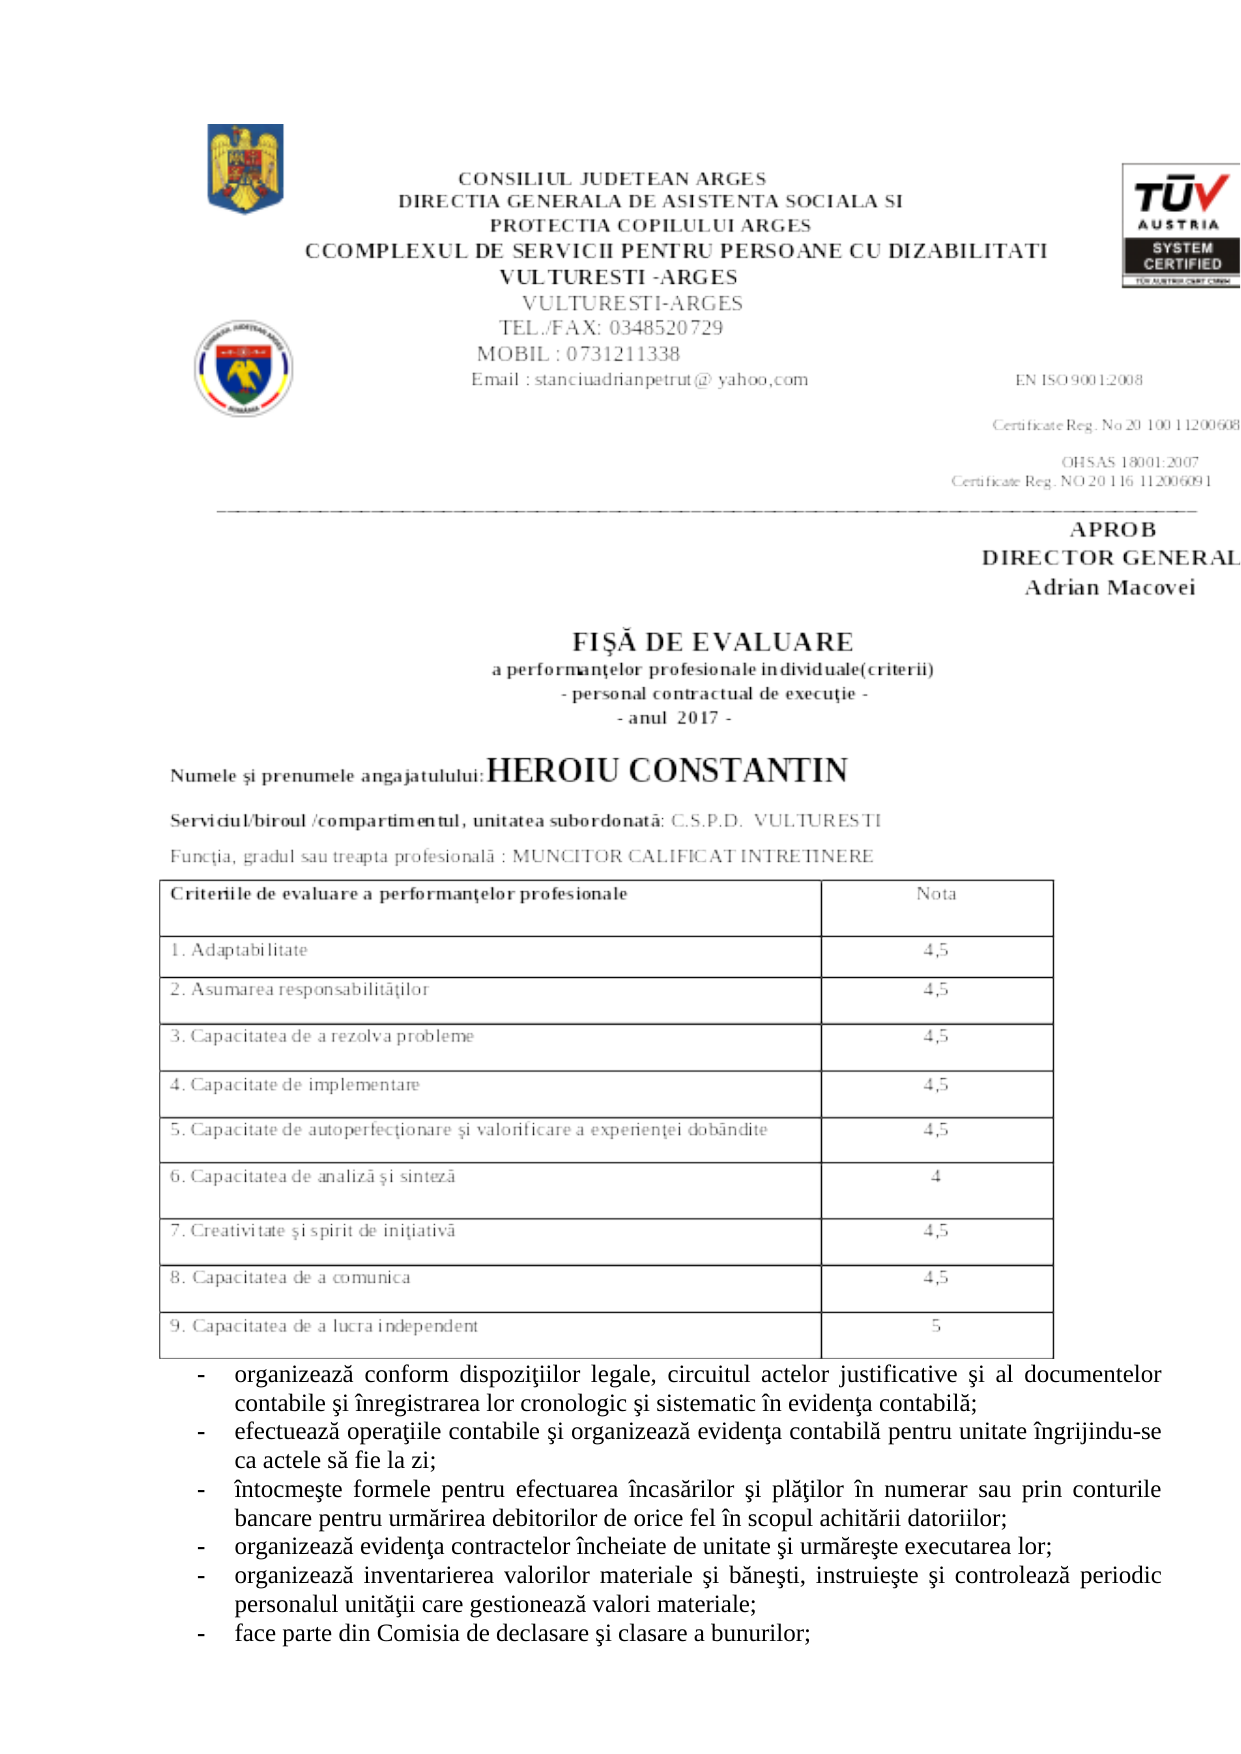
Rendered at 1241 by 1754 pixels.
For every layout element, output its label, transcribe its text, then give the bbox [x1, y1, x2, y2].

list organizează inventarierea valorilor materiale şi băneşti, instruieşte şi controlează periodic personalul unităţii care gestionează valori materiale; [197, 1560, 1162, 1618]
list efectuează operaţiile contabile şi organizează evidenţa contabilă pentru unitate îngrijindu-se ca actele să fie la zi; [197, 1416, 1162, 1474]
list organizează evidenţa contractelor încheiate de unitate şi urmăreşte executarea lor; [197, 1531, 1162, 1560]
list organizează conform dispoziţiilor legale, circuitul actelor justificative şi al documentelor contabile şi înregistrarea lor cronologic şi sistematic în evidenţa contabilă; [197, 1359, 1162, 1416]
list întocmeşte formele pentru efectuarea încasărilor şi plăţilor în numerar sau prin conturile bancare pentru urmărirea debitorilor de orice fel în scopul achitării datoriilor; [197, 1474, 1162, 1531]
list face parte din Comisia de declasare şi clasare a bunurilor; [197, 1618, 1162, 1646]
